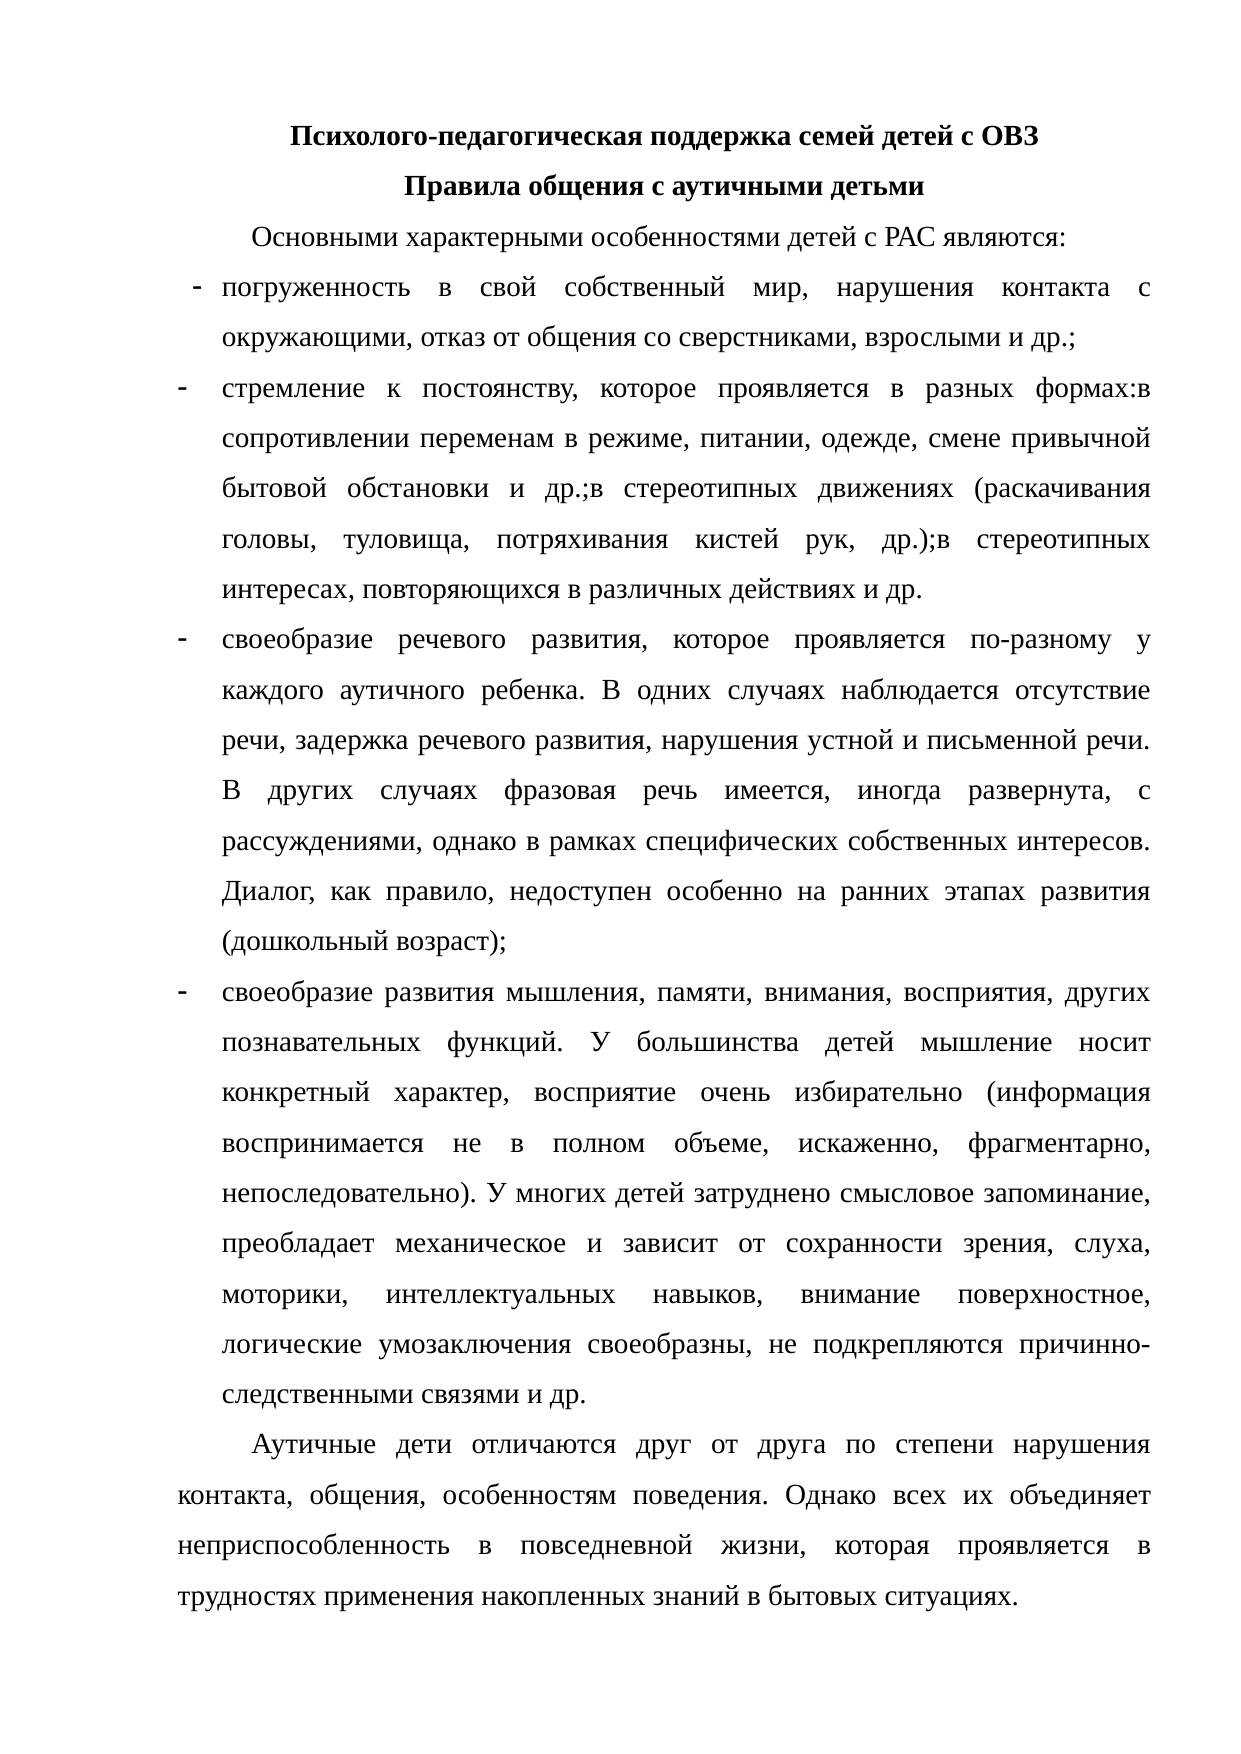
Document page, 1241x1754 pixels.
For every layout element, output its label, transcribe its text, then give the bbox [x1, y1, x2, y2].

text Аутичные дети отличаются друг от друга по степени нарушения контакта, общения, особенностям поведения. Однако всех их объединяет неприспособленность в повседневной жизни, которая проявляется в трудностях применения накопленных знаний в бытовых ситуациях. [177, 1427, 1152, 1611]
list погруженность в свой собственный мир, нарушения контакта с окружающими, отказ от общения со сверстниками, взрослыми и др.; [192, 269, 1152, 353]
text Основными характерными особенностями детей с РАС являются: [177, 219, 1152, 252]
text Психолого-педагогическая поддержка семей детей с ОВЗ [177, 118, 1152, 152]
list стремление к постоянству, которое проявляется в разных формах:в сопротивлении переменам в режиме, питании, одежде, смене привычной бытовой обстановки и др.;в стереотипных движениях (раскачивания головы, туловища, потряхивания кистей рук, др.);в стереотипных интересах, повторяющихся в различных действиях и др. [177, 370, 1152, 605]
list своеобразие речевого развития, которое проявляется по-разному у каждого аутичного ребенка. В одних случаях наблюдается отсутствие речи, задержка речевого развития, нарушения устной и письменной речи. В других случаях фразовая речь имеется, иногда развернута, с рассуждениями, однако в рамках специфических собственных интересов. Диалог, как правило, недоступен особенно на ранних этапах развития (дошкольный возраст); [177, 621, 1152, 957]
text Правила общения с аутичными детьми [177, 168, 1152, 202]
list своеобразие развития мышления, памяти, внимания, восприятия, других познавательных функций. У большинства детей мышление носит конкретный характер, восприятие очень избирательно (информация воспринимается не в полном объеме, искаженно, фрагментарно, непоследовательно). У многих детей затруднено смысловое запоминание, преобладает механическое и зависит от сохранности зрения, слуха, моторики, интеллектуальных навыков, внимание поверхностное, логические умозаключения своеобразны, не подкрепляются причинно-следственными связями и др. [177, 974, 1152, 1410]
